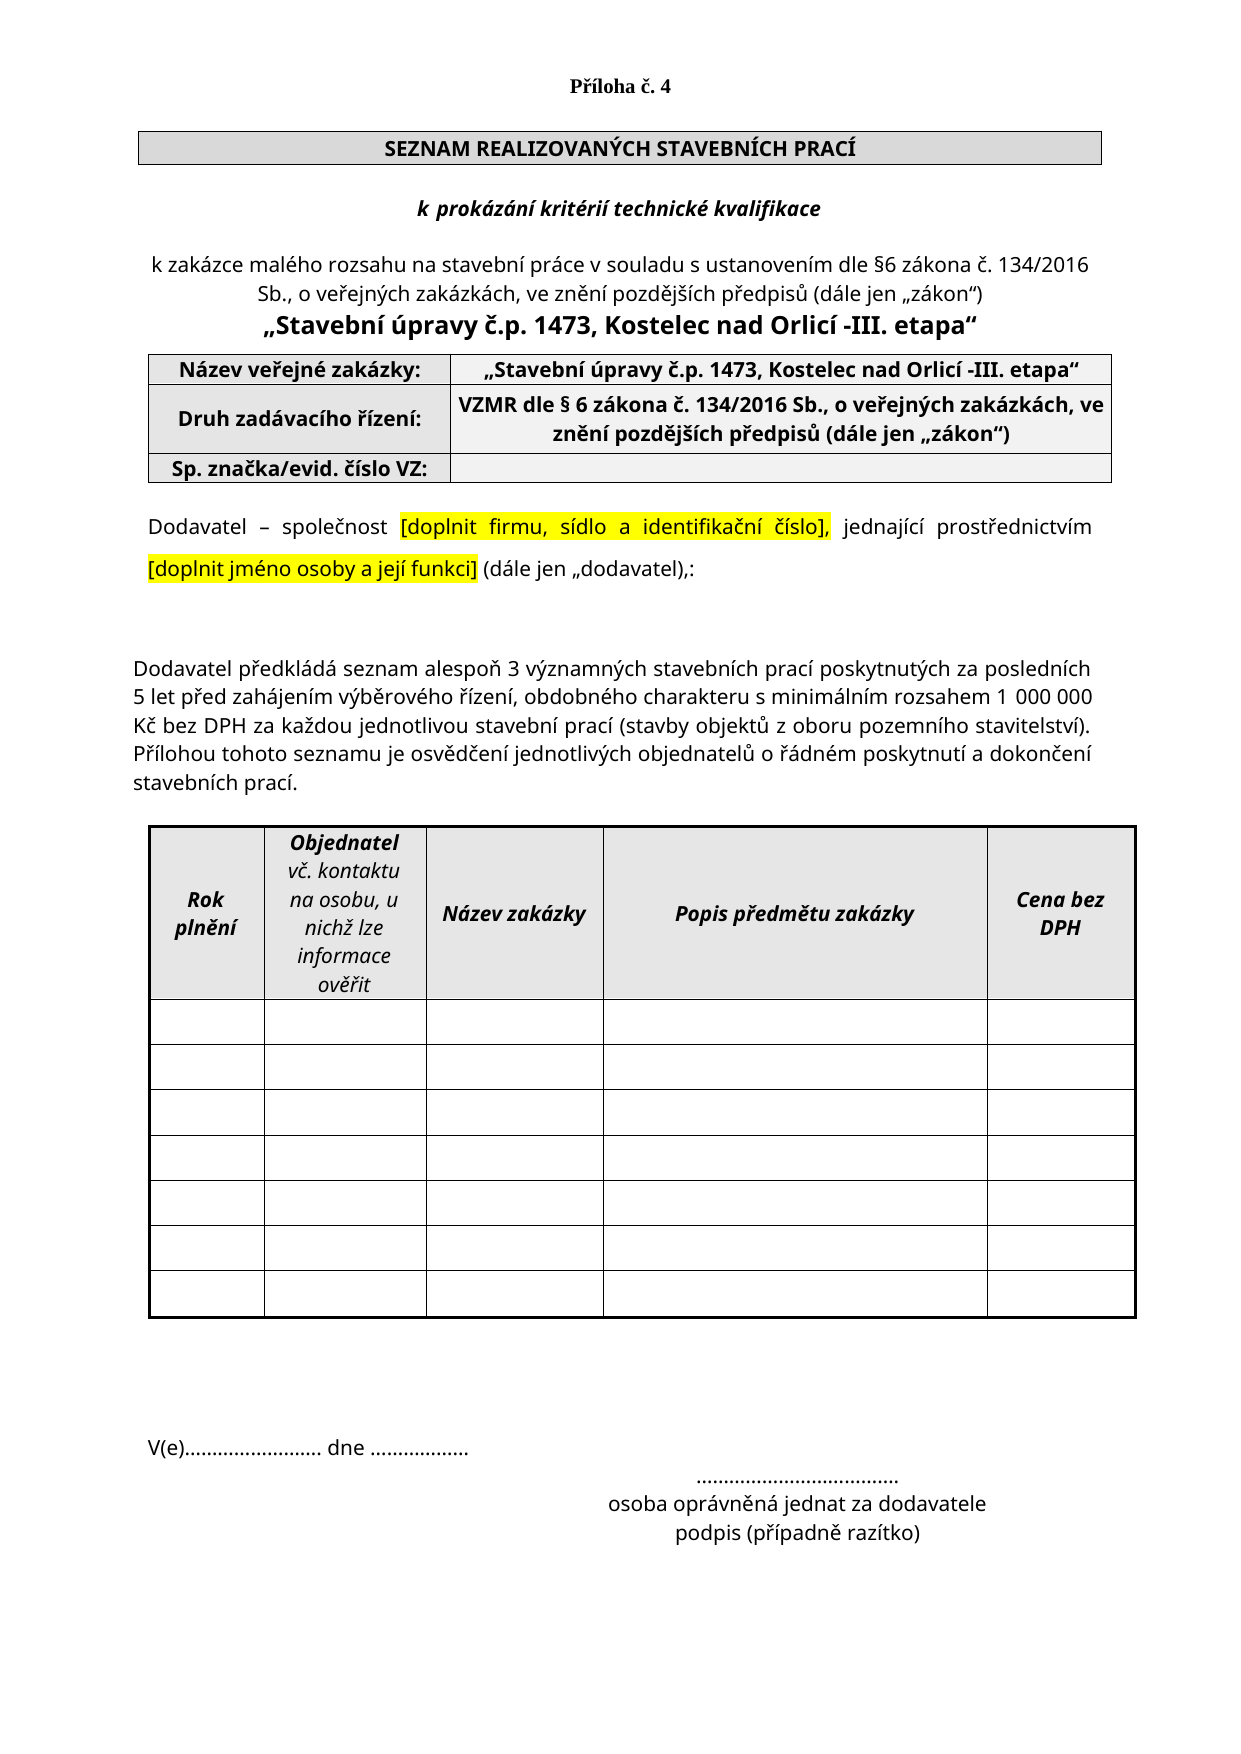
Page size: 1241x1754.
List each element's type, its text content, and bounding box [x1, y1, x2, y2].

table_header Název zakázky [427, 828, 603, 998]
table_cell [427, 1045, 603, 1089]
table_cell [151, 1090, 264, 1134]
text osoba oprávněná jednat za dodavatele [148, 1489, 1092, 1518]
text ………………………………. [148, 1461, 1092, 1489]
table_cell [988, 1000, 1134, 1044]
table_cell [265, 1000, 426, 1044]
table_cell [988, 1271, 1134, 1316]
table_cell [427, 1226, 603, 1270]
table_cell [151, 1226, 264, 1270]
table_cell [427, 1271, 603, 1316]
table_header Objednatel vč. kontaktu na osobu, u nichž lze informace ověřit [265, 828, 426, 998]
text Dodavatel předkládá seznam alespoň 3 významných stavebních prací poskytnutých za posledních 5 let před zahájením výběrového řízení, obdobného charakteru s minimálním rozsahem 1 000 000 Kč bez DPH za každou jednotlivou stavební prací (stavby objektů z oboru pozemního stavitelství). Přílohou tohoto seznamu je osvědčení jednotlivých objednatelů o řádném poskytnutí a dokončení stavebních prací. [133, 654, 1092, 796]
table_cell [427, 1181, 603, 1225]
table_cell Sp. značka/evid. číslo VZ: [149, 454, 450, 482]
table_header Název veřejné zakázky: [149, 355, 450, 383]
text V(e)……………………. dne ……………… [148, 1433, 1092, 1461]
table_cell [988, 1181, 1134, 1225]
table_header „Stavební úpravy č.p. 1473, Kostelec nad Orlicí -III. etapa“ [451, 355, 1111, 383]
table_cell [604, 1226, 987, 1270]
table_cell [427, 1000, 603, 1044]
table_cell [265, 1045, 426, 1089]
table_cell [427, 1136, 603, 1180]
table_cell [988, 1045, 1134, 1089]
subtitle SEZNAM REALIZOVANÝCH STAVEBNÍCH PRACÍ [139, 132, 1101, 164]
table_cell [988, 1090, 1134, 1134]
table_cell [427, 1090, 603, 1134]
text k prokázání kritérií technické kvalifikace [148, 194, 1092, 222]
table_cell [988, 1136, 1134, 1180]
table_cell [604, 1000, 987, 1044]
table_header Cena bez DPH [988, 828, 1134, 998]
table_cell [151, 1000, 264, 1044]
text podpis (případně razítko) [148, 1518, 1092, 1546]
table_cell [265, 1226, 426, 1270]
table_cell Druh zadávacího řízení: [149, 385, 450, 453]
table_cell [151, 1181, 264, 1225]
table_cell [604, 1181, 987, 1225]
text „Stavební úpravy č.p. 1473, Kostelec nad Orlicí -III. etapa“ [148, 307, 1092, 342]
table_cell [151, 1136, 264, 1180]
table_cell [988, 1226, 1134, 1270]
table_cell [151, 1045, 264, 1089]
table_cell [604, 1090, 987, 1134]
table_cell [151, 1271, 264, 1316]
text k zakázce malého rozsahu na stavební práce v souladu s ustanovením dle §6 zákona č. 134/2016 Sb., o veřejných zakázkách, ve znění pozdějších předpisů (dále jen „zákon“) [148, 251, 1092, 307]
text Dodavatel – společnost [doplnit firmu, sídlo a identifikační číslo], jednající prostřednictvím [doplnit jméno osoby a její funkci] (dále jen „dodavatel),: [148, 512, 1092, 583]
table_cell [265, 1136, 426, 1180]
table_header Rok plnění [151, 828, 264, 998]
table_cell [265, 1271, 426, 1316]
table_cell [604, 1045, 987, 1089]
table_cell [604, 1271, 987, 1316]
table_header Popis předmětu zakázky [604, 828, 987, 998]
table_cell [265, 1090, 426, 1134]
table_cell [265, 1181, 426, 1225]
table_cell [604, 1136, 987, 1180]
table_cell VZMR dle § 6 zákona č. 134/2016 Sb., o veřejných zakázkách, ve znění pozdějších předpisů (dále jen „zákon“) [451, 385, 1111, 453]
table_cell [451, 454, 1111, 482]
